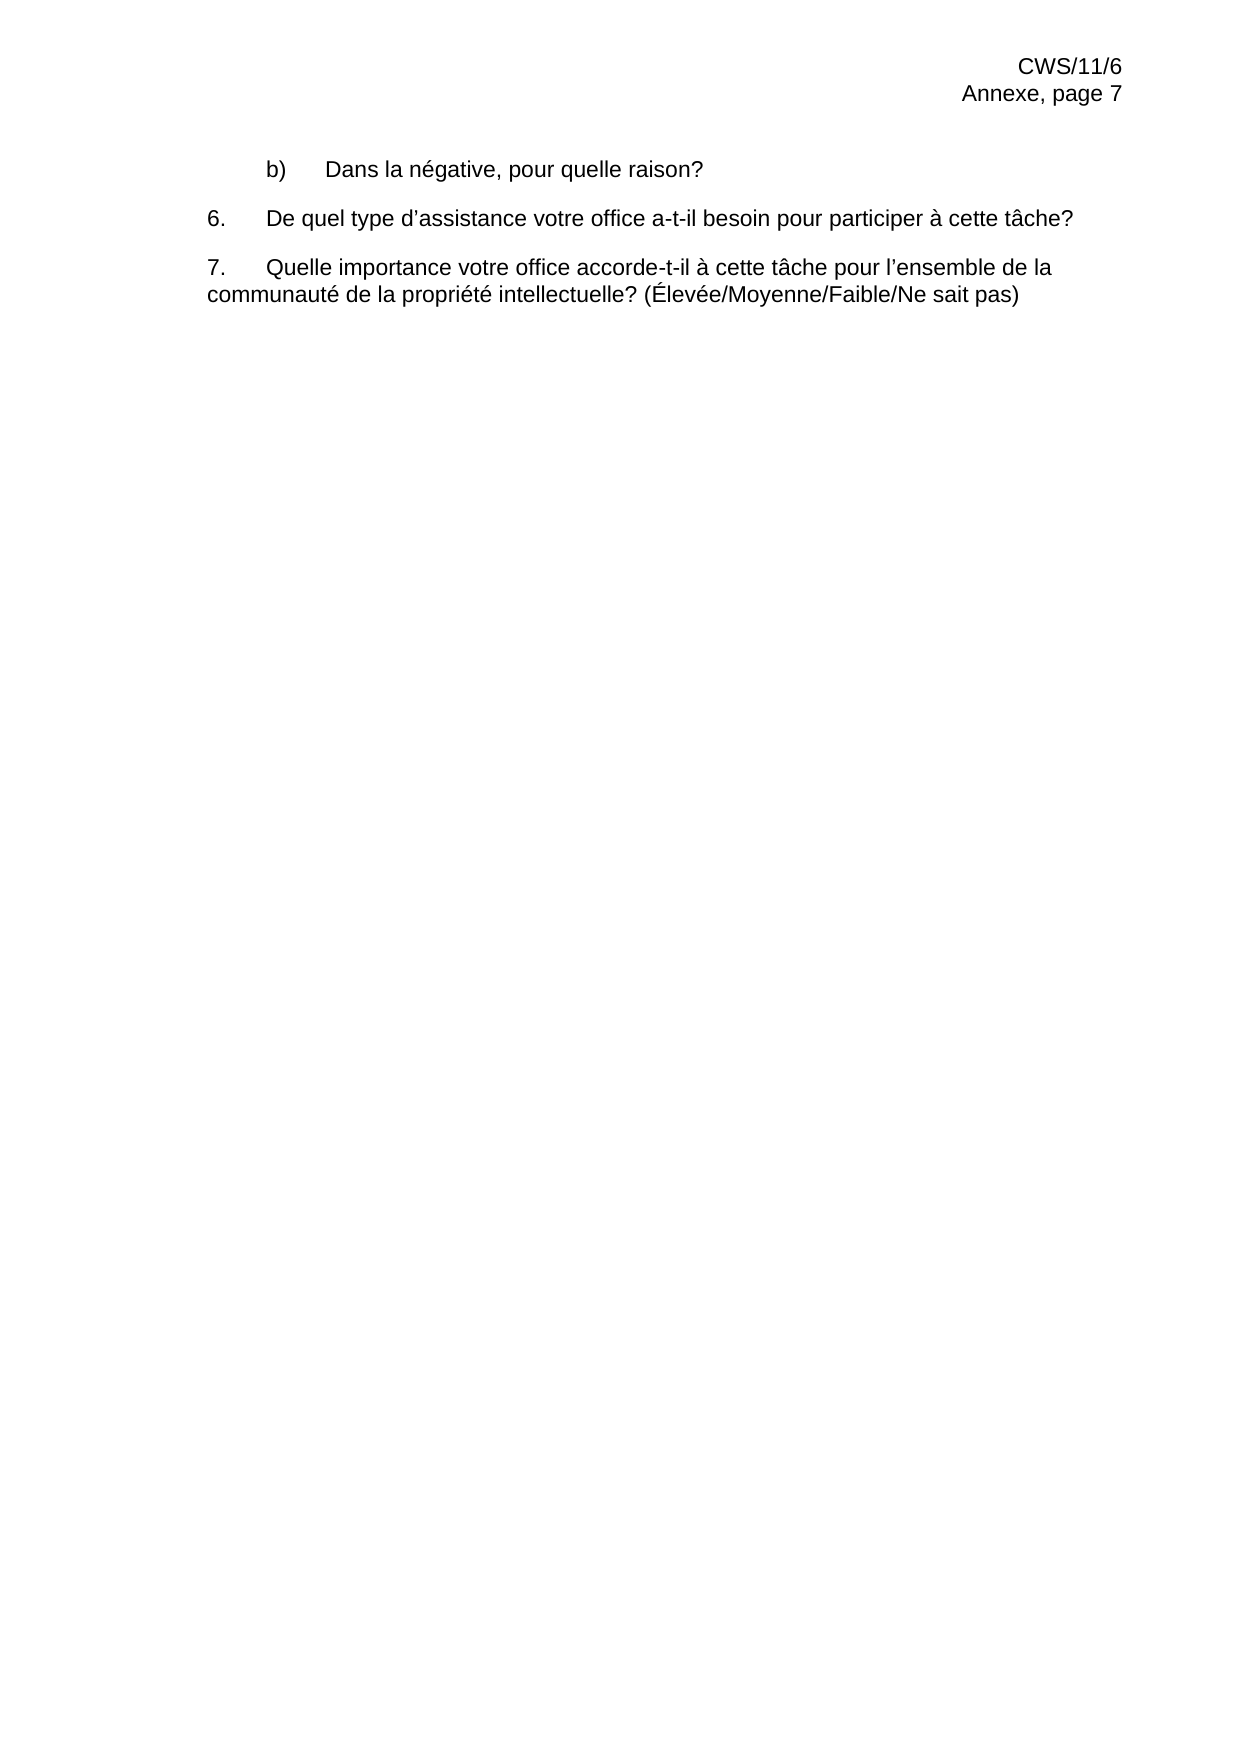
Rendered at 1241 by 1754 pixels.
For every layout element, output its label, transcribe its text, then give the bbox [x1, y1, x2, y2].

list Dans la négative, pour quelle raison? [266, 156, 1122, 182]
text De quel type d’assistance votre office a-t-il besoin pour participer à cette tâche? [207, 205, 1122, 231]
text Quelle importance votre office accorde-t-il à cette tâche pour l’ensemble de la communauté de la propriété intellectuelle? (Élevée/Moyenne/Faible/Ne sait pas) [207, 254, 1122, 307]
